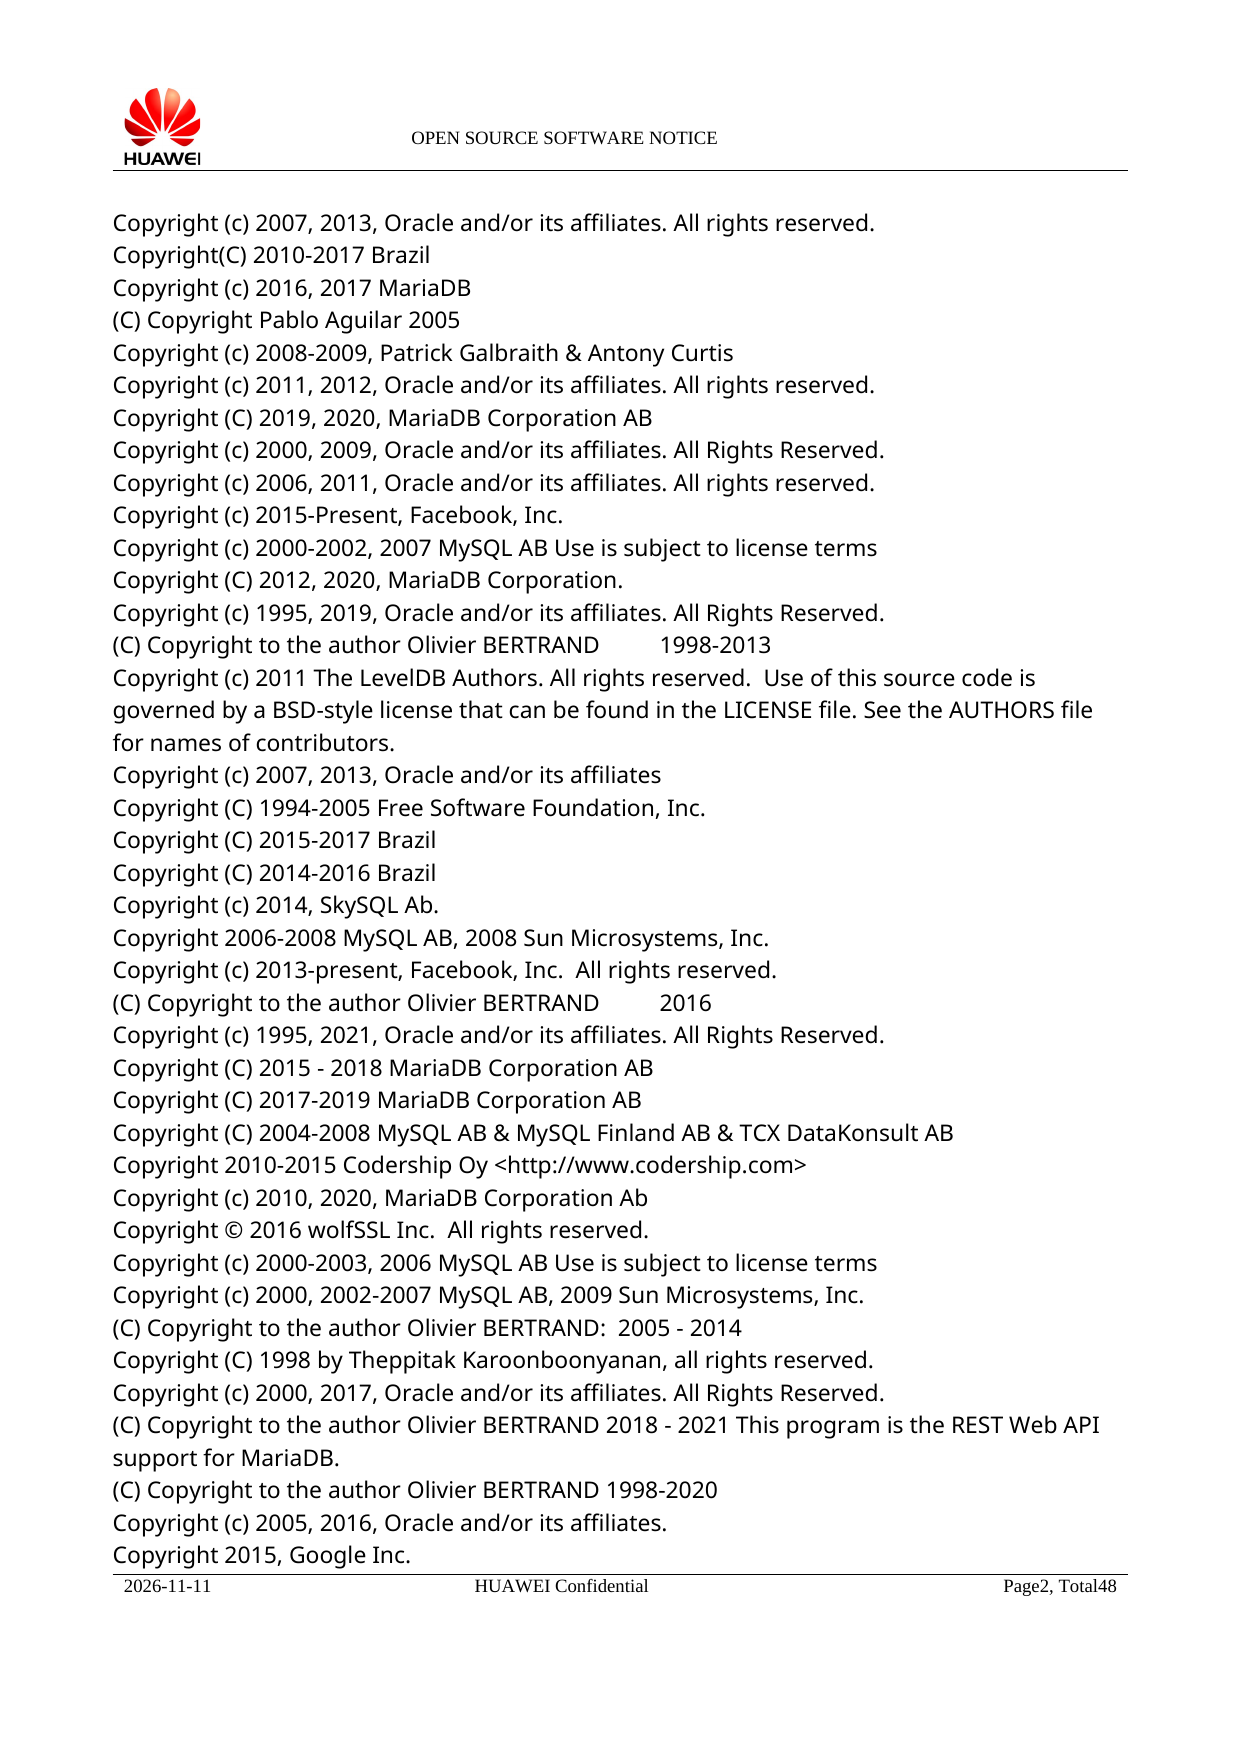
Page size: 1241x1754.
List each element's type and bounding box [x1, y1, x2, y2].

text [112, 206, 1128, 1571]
picture [124, 88, 201, 165]
